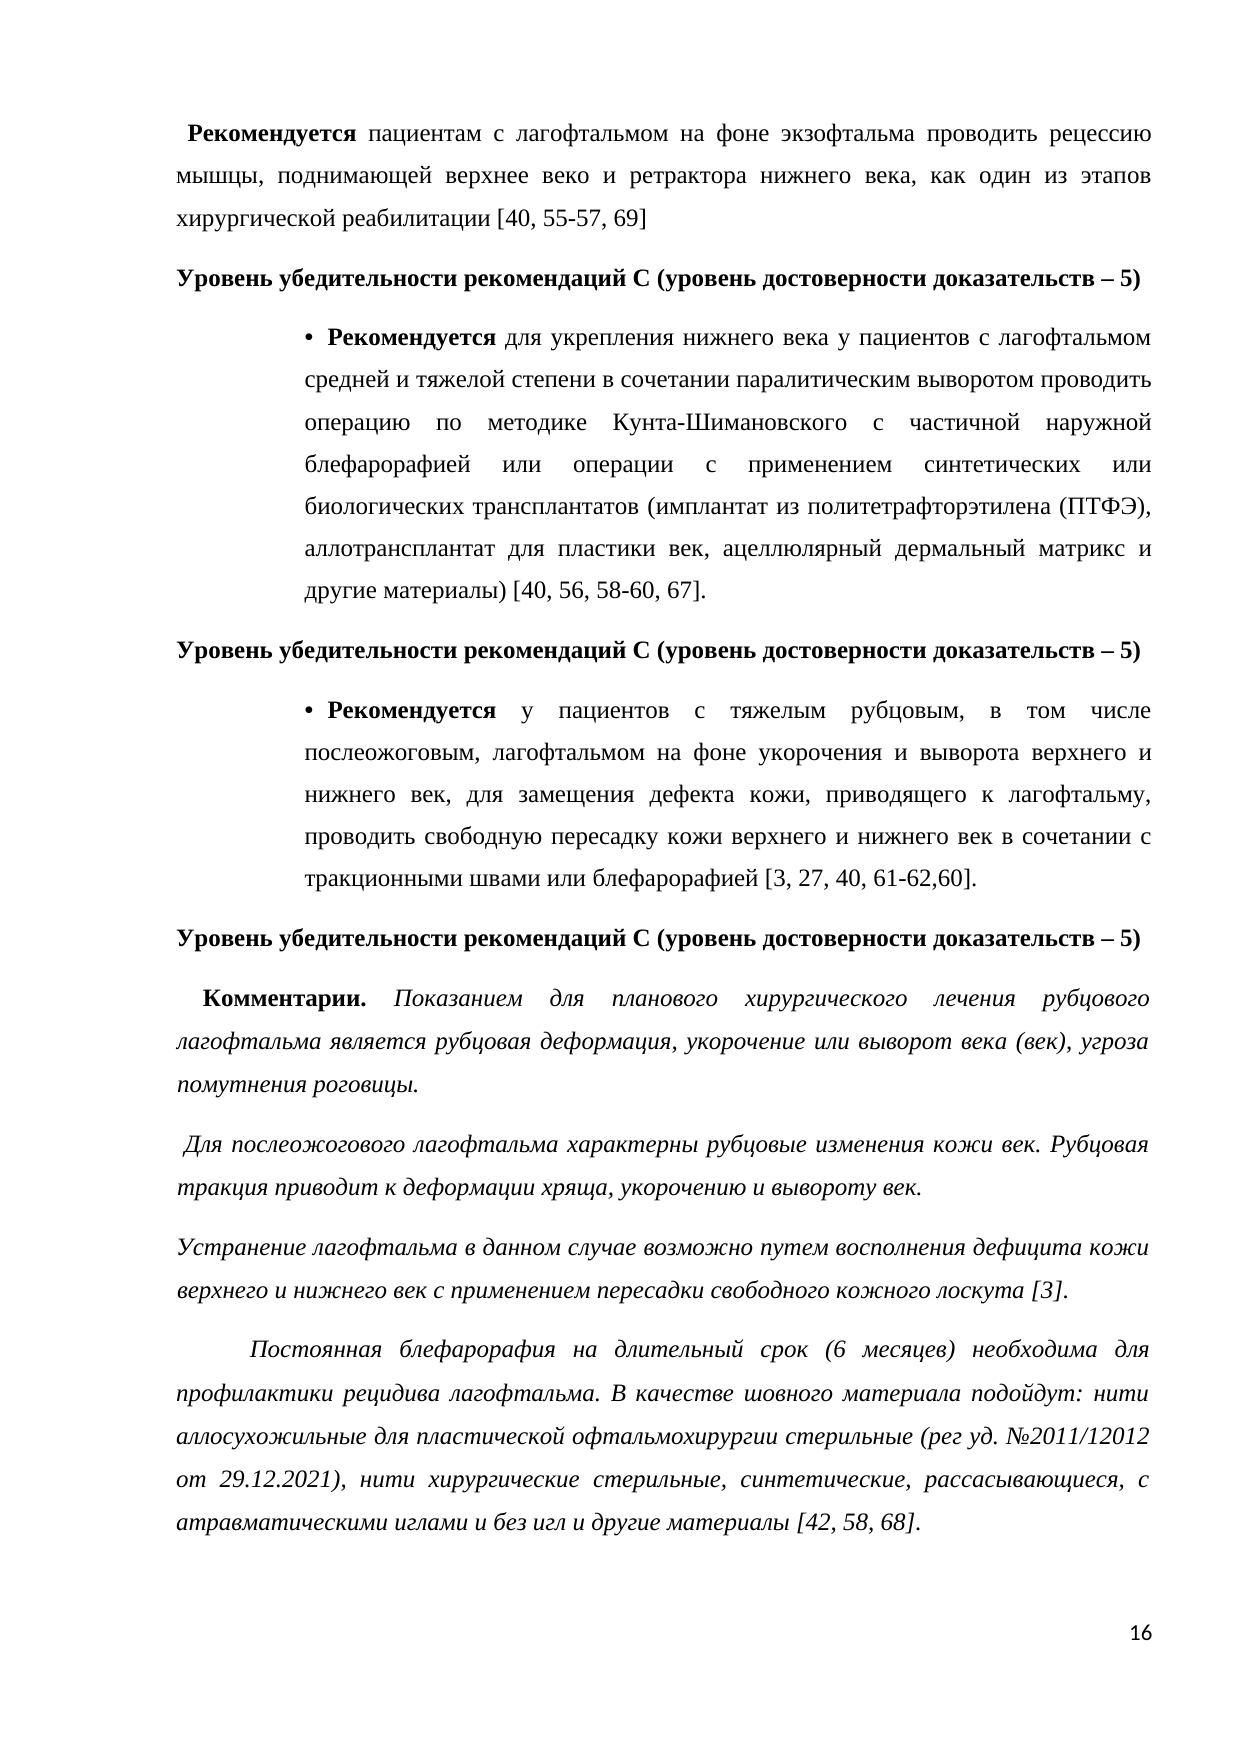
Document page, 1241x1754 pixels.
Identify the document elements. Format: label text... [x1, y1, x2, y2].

text Устранение лагофтальма в данном случае возможно путем восполнения дефицита кожи верхнего и нижнего век с применением пересадки свободного кожного лоскута [3]. [176, 1232, 1152, 1303]
text Уровень убедительности рекомендаций С (уровень достоверности доказательств – 5) [176, 923, 1152, 952]
text Комментарии. Показанием для планового хирургического лечения рубцового лагофтальма является рубцовая деформация, укорочение или выворот века (век), угроза помутнения роговицы. [176, 983, 1152, 1098]
text Уровень убедительности рекомендаций С (уровень достоверности доказательств – 5) [176, 263, 1152, 292]
list Рекомендуется у пациентов с тяжелым рубцовым, в том числе послеожоговым, лагофтальмом на фоне укорочения и выворота верхнего и нижнего век, для замещения дефекта кожи, приводящего к лагофтальму, проводить свободную пересадку кожи верхнего и нижнего век в сочетании с тракционными швами или блефарорафией [3, 27, 40, 61-62,60]. [304, 695, 1152, 892]
text Для послеожогового лагофтальма характерны рубцовые изменения кожи век. Рубцовая тракция приводит к деформации хряща, укорочению и вывороту век. [176, 1129, 1152, 1201]
text Постоянная блефарорафия на длительный срок (6 месяцев) необходима для профилактики рецидива лагофтальма. В качестве шовного материала подойдут: нити аллосухожильные для пластической офтальмохирургии стерильные (рег уд. №2011/12012 от 29.12.2021), нити хирургические стерильные, синтетические, рассасывающиеся, с атравматическими иглами и без игл и другие материалы [42, 58, 68]. [176, 1334, 1152, 1536]
text Уровень убедительности рекомендаций С (уровень достоверности доказательств – 5) [176, 635, 1152, 664]
text Рекомендуется пациентам с лагофтальмом на фоне экзофтальма проводить рецессию мышцы, поднимающей верхнее веко и ретрактора нижнего века, как один из этапов хирургической реабилитации [40, 55-57, 69] [176, 118, 1152, 232]
list Рекомендуется для укрепления нижнего века у пациентов с лагофтальмом средней и тяжелой степени в сочетании паралитическим выворотом проводить операцию по методике Кунта-Шимановского с частичной наружной блефарорафией или операции с применением синтетических или биологических трансплантатов (имплантат из политетрафторэтилена (ПТФЭ), аллотрансплантат для пластики век, ацеллюлярный дермальный матрикс и другие материалы) [40, 56, 58-60, 67]. [304, 322, 1152, 604]
